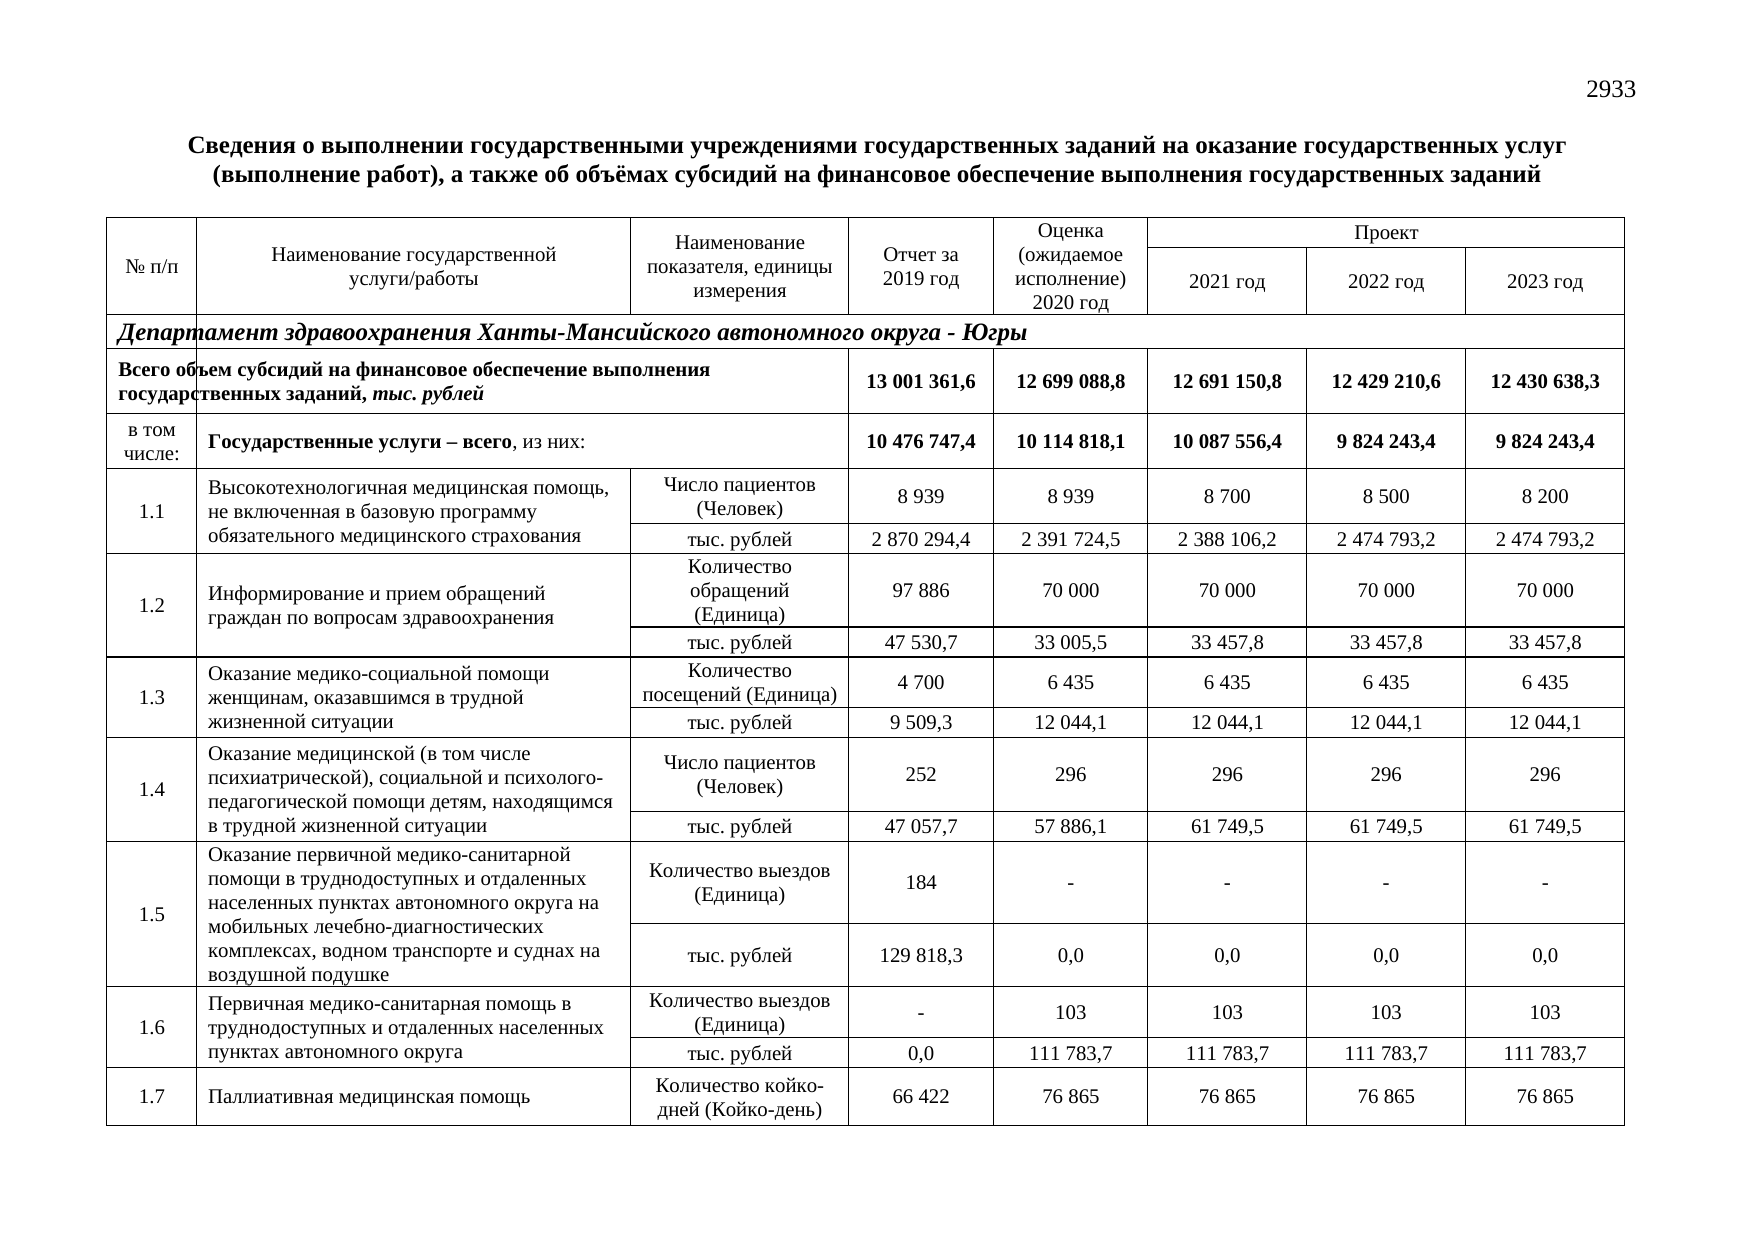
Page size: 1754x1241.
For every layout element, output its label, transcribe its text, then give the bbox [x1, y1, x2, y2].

table_cell 1.3 [107, 658, 196, 737]
table_cell 9 509,3 [849, 708, 993, 737]
table_cell 8 700 [1148, 469, 1306, 523]
text Сведения о выполнении государственными учреждениями государственных заданий на оказание государственных услуг (выполнение работ), а также об объёмах субсидий на финансовое обеспечение выполнения государственных заданий [118, 131, 1636, 188]
table_cell 70 000 [1148, 554, 1306, 626]
table_cell 12 044,1 [1466, 708, 1624, 737]
table_cell 103 [1148, 987, 1306, 1037]
table_cell - [1307, 842, 1465, 923]
table_cell Департамент здравоохранения Ханты-Мансийского автономного округа - Югры [197, 315, 1624, 348]
table_cell 12 699 088,8 [994, 349, 1147, 413]
table_cell 33 457,8 [1466, 628, 1624, 656]
table_cell - [849, 987, 993, 1037]
table_cell 0,0 [1148, 924, 1306, 986]
table_cell 296 [1307, 738, 1465, 811]
table_cell тыс. рублей [631, 628, 848, 656]
table_cell 252 [849, 738, 993, 811]
table_cell 76 865 [994, 1068, 1147, 1125]
table_cell 76 865 [1148, 1068, 1306, 1125]
table_cell Первичная медико-санитарная помощь в труднодоступных и отдаленных населенных пунктах автономного округа [197, 987, 630, 1067]
table_header Проект [1148, 218, 1624, 247]
table_cell 8 939 [994, 469, 1147, 523]
table_cell 111 783,7 [1148, 1038, 1306, 1067]
table_cell Количество обращений (Единица) [631, 554, 848, 626]
table_cell 13 001 361,6 [849, 349, 993, 413]
table_cell 57 886,1 [994, 812, 1147, 841]
table_cell - [1148, 842, 1306, 923]
table_cell 10 087 556,4 [1148, 414, 1306, 468]
table_cell тыс. рублей [631, 708, 848, 737]
table_cell 103 [994, 987, 1147, 1037]
table_cell 296 [1148, 738, 1306, 811]
table_cell 2022 год [1307, 248, 1465, 314]
table_cell 111 783,7 [1466, 1038, 1624, 1067]
table_cell Оказание медицинской (в том числе психиатрической), социальной и психолого-педагогической помощи детям, находящимся в трудной жизненной ситуации [197, 738, 630, 841]
table_cell 12 044,1 [994, 708, 1147, 737]
table_cell Информирование и прием обращений граждан по вопросам здравоохранения [197, 554, 630, 656]
table_cell 0,0 [849, 1038, 993, 1067]
table_cell тыс. рублей [631, 524, 848, 553]
table_cell Число пациентов (Человек) [631, 469, 848, 523]
table_cell 2 474 793,2 [1307, 524, 1465, 553]
table_cell 9 824 243,4 [1466, 414, 1624, 468]
table_cell 70 000 [994, 554, 1147, 626]
table_cell 12 044,1 [1148, 708, 1306, 737]
table_cell 2 870 294,4 [849, 524, 993, 553]
table_cell 97 886 [849, 554, 993, 626]
table_cell 8 200 [1466, 469, 1624, 523]
table_cell тыс. рублей [631, 924, 848, 986]
table_cell 12 429 210,6 [1307, 349, 1465, 413]
table_cell 12 044,1 [1307, 708, 1465, 737]
table_header Отчет за 2019 год [849, 218, 993, 314]
table_cell 33 457,8 [1148, 628, 1306, 656]
table_cell Паллиативная медицинская помощь [197, 1068, 630, 1125]
table_cell Количество койко-дней (Койко-день) [631, 1068, 848, 1125]
table_cell 0,0 [1466, 924, 1624, 986]
table_cell 111 783,7 [1307, 1038, 1465, 1067]
table_cell 70 000 [1307, 554, 1465, 626]
table_cell 76 865 [1307, 1068, 1465, 1125]
table_cell 1.1 [107, 469, 196, 553]
table_header Оценка (ожидаемое исполнение) 2020 год [994, 218, 1147, 314]
table_cell 9 824 243,4 [1307, 414, 1465, 468]
table_cell 6 435 [994, 658, 1147, 707]
table_cell 103 [1466, 987, 1624, 1037]
table_cell Всего объем субсидий на финансовое обеспечение выполнения государственных заданий, тыс. рублей [197, 349, 848, 413]
table_cell 1.7 [107, 1068, 196, 1125]
table_cell 1.4 [107, 738, 196, 841]
table_cell 0,0 [994, 924, 1147, 986]
table_cell - [994, 842, 1147, 923]
table_cell тыс. рублей [631, 812, 848, 841]
table_cell - [1466, 842, 1624, 923]
table_cell Количество посещений (Единица) [631, 658, 848, 707]
table_cell 103 [1307, 987, 1465, 1037]
table_cell Количество выездов (Единица) [631, 842, 848, 923]
table_cell 10 476 747,4 [849, 414, 993, 468]
table_cell 33 005,5 [994, 628, 1147, 656]
table_cell 111 783,7 [994, 1038, 1147, 1067]
table_cell 76 865 [1466, 1068, 1624, 1125]
table_header Наименование государственной услуги/работы [197, 218, 630, 314]
table_cell 33 457,8 [1307, 628, 1465, 656]
table_cell 129 818,3 [849, 924, 993, 986]
table_cell 1.5 [107, 842, 196, 986]
table_cell 12 691 150,8 [1148, 349, 1306, 413]
table_cell в том числе: [107, 414, 196, 468]
table_cell тыс. рублей [631, 1038, 848, 1067]
table_cell 0,0 [1307, 924, 1465, 986]
table_cell 6 435 [1466, 658, 1624, 707]
table_cell 296 [1466, 738, 1624, 811]
table_cell 12 430 638,3 [1466, 349, 1624, 413]
table_cell Государственные услуги – всего, из них: [197, 414, 848, 468]
table_cell 61 749,5 [1466, 812, 1624, 841]
table_cell 8 939 [849, 469, 993, 523]
table_header № п/п [107, 218, 196, 314]
table_cell 66 422 [849, 1068, 993, 1125]
table_header Наименование показателя, единицы измерения [631, 218, 848, 314]
table_cell Число пациентов (Человек) [631, 738, 848, 811]
table_cell 6 435 [1307, 658, 1465, 707]
table_cell 10 114 818,1 [994, 414, 1147, 468]
table_cell 47 530,7 [849, 628, 993, 656]
table_cell 2023 год [1466, 248, 1624, 314]
table_cell 1.2 [107, 554, 196, 656]
table_cell 2 391 724,5 [994, 524, 1147, 553]
table_cell 2021 год [1148, 248, 1306, 314]
table_cell Количество выездов (Единица) [631, 987, 848, 1037]
table_cell Оказание первичной медико-санитарной помощи в труднодоступных и отдаленных населенных пунктах автономного округа на мобильных лечебно-диагностических комплексах, водном транспорте и суднах на воздушной подушке [197, 842, 630, 986]
table_cell 61 749,5 [1307, 812, 1465, 841]
table_cell 8 500 [1307, 469, 1465, 523]
table_cell 47 057,7 [849, 812, 993, 841]
table_cell 2 474 793,2 [1466, 524, 1624, 553]
table_cell 1.6 [107, 987, 196, 1067]
table_cell Высокотехнологичная медицинская помощь, не включенная в базовую программу обязательного медицинского страхования [197, 469, 630, 553]
table_cell 4 700 [849, 658, 993, 707]
table_cell 184 [849, 842, 993, 923]
table_cell Оказание медико-социальной помощи женщинам, оказавшимся в трудной жизненной ситуации [197, 658, 630, 737]
table_cell 70 000 [1466, 554, 1624, 626]
table_cell Всего объем субсидий на финансовое обеспечение выполнения государственных заданий, тыс. рублей [107, 349, 196, 413]
table_cell 61 749,5 [1148, 812, 1306, 841]
table_cell 296 [994, 738, 1147, 811]
table_cell 6 435 [1148, 658, 1306, 707]
table_cell 2 388 106,2 [1148, 524, 1306, 553]
